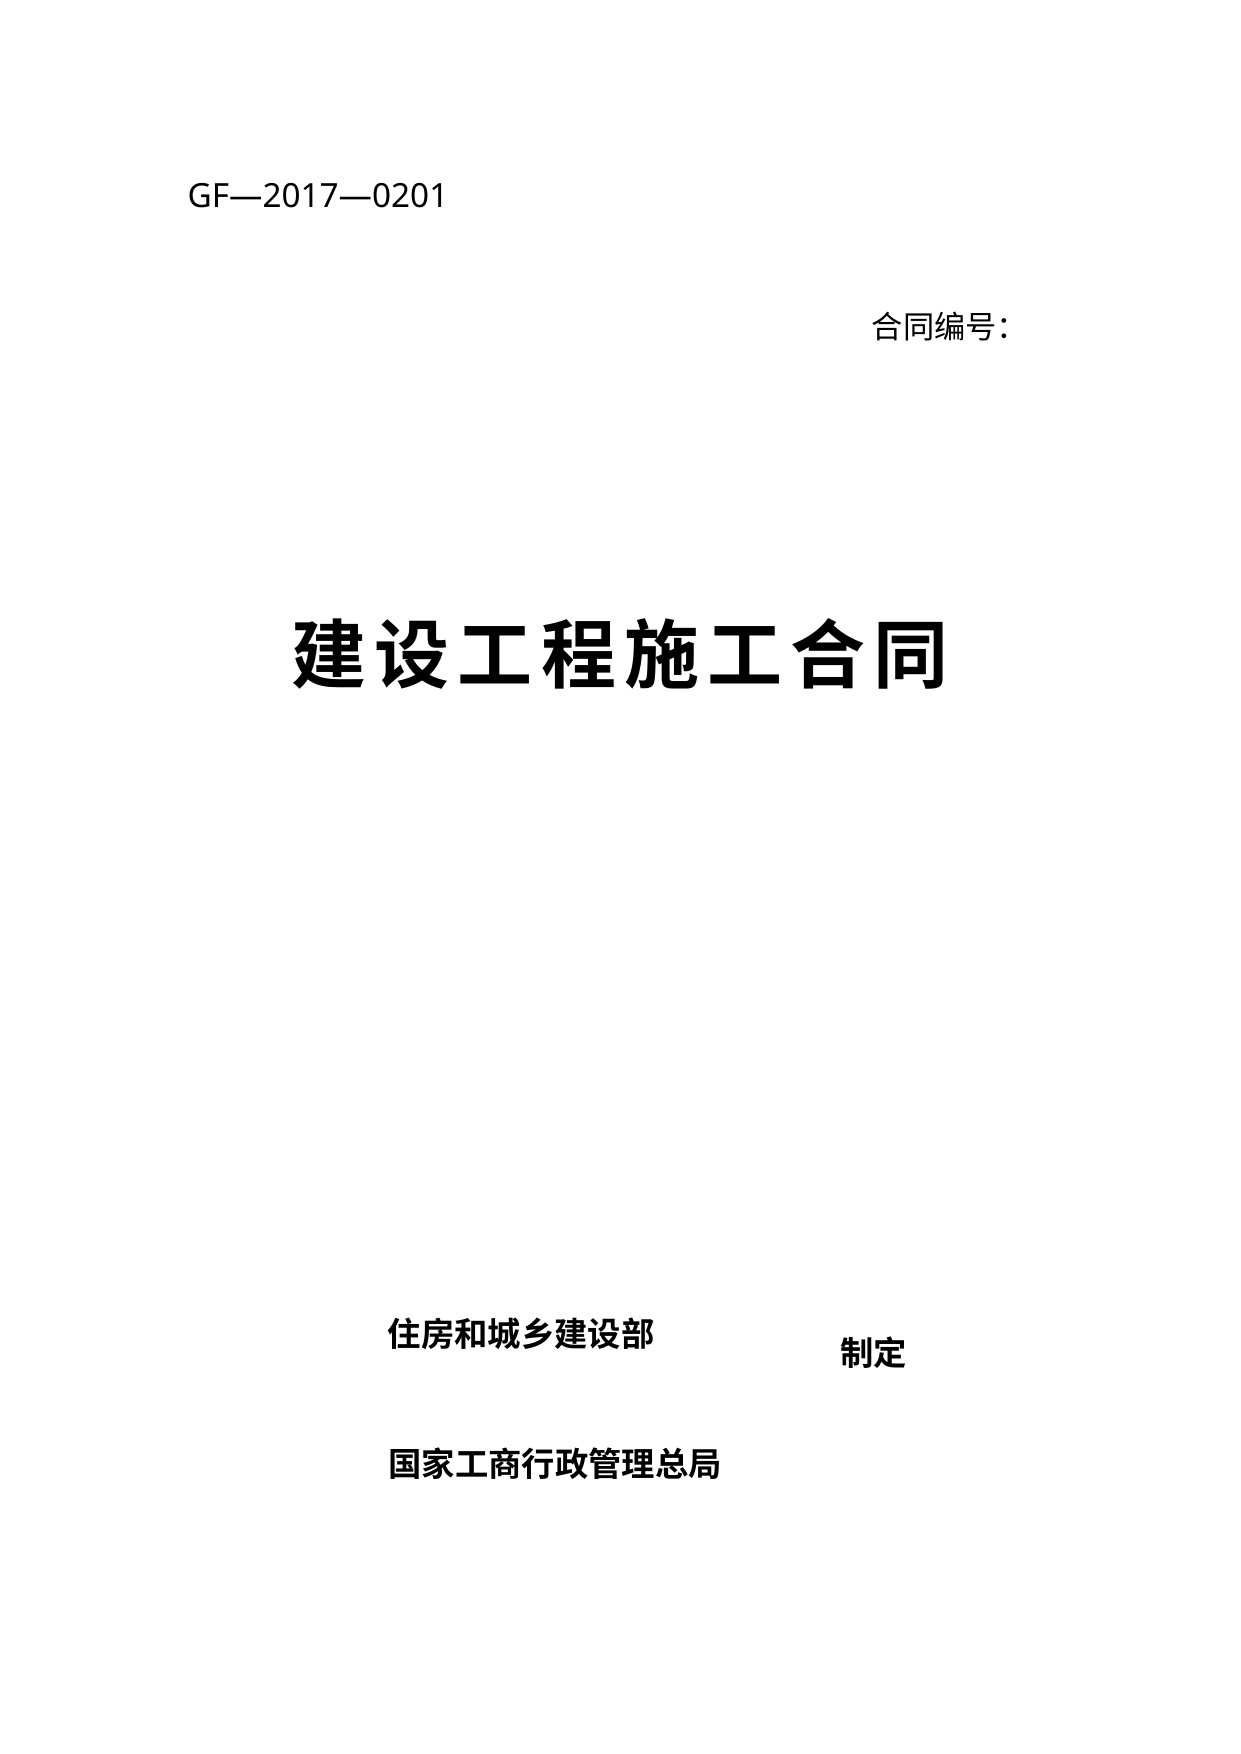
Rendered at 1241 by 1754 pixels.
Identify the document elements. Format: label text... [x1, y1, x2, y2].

text 合同编号： [213, 292, 1028, 357]
text GF—2017—0201 [187, 162, 1053, 227]
text 住房和城乡建设部 [187, 1299, 729, 1364]
text 建设工程施工合同 [187, 584, 1053, 714]
text 国家工商行政管理总局 [187, 1429, 729, 1494]
